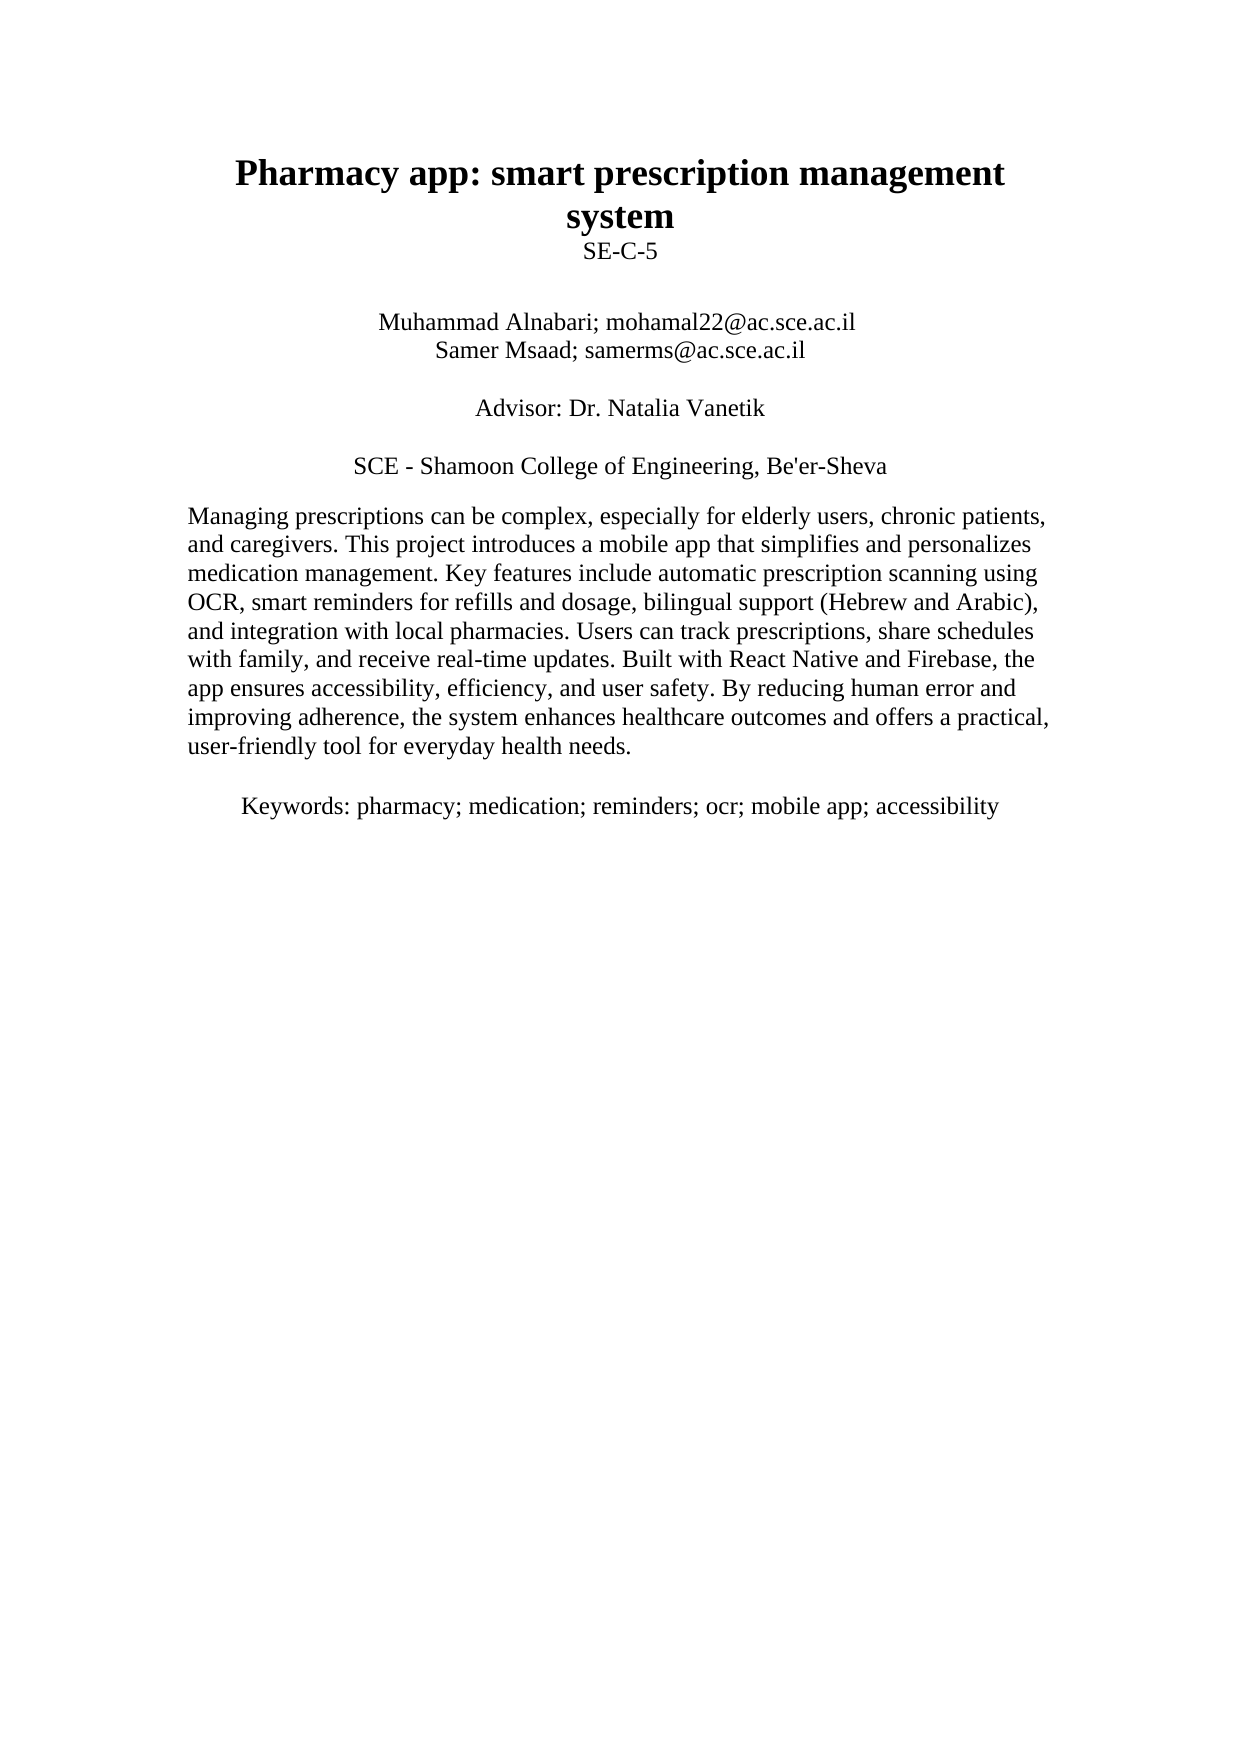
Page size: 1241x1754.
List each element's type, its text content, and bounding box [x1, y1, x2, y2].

text SCE - Shamoon College of Engineering, Be'er-Sheva [187, 451, 1053, 480]
text SE-C-5 [187, 236, 1053, 265]
text Pharmacy app: smart prescription management system [187, 150, 1053, 236]
text Managing prescriptions can be complex, especially for elderly users, chronic patients, and caregivers. This project introduces a mobile app that simplifies and personalizes medication management. Key features include automatic prescription scanning using OCR, smart reminders for refills and dosage, bilingual support (Hebrew and Arabic), and integration with local pharmacies. Users can track prescriptions, share schedules with family, and receive real-time updates. Built with React Native and Firebase, the app ensures accessibility, efficiency, and user safety. By reducing human error and improving adherence, the system enhances healthcare outcomes and offers a practical, user-friendly tool for everyday health needs. [187, 501, 1053, 759]
text Muhammad Alnabari; mohamal22@ac.sce.ac.il Samer Msaad; samerms@ac.sce.ac.il [187, 307, 1053, 364]
text Advisor: Dr. Natalia Vanetik [187, 393, 1053, 422]
text Keywords: pharmacy; medication; reminders; ocr; mobile app; accessibility [187, 791, 1053, 819]
